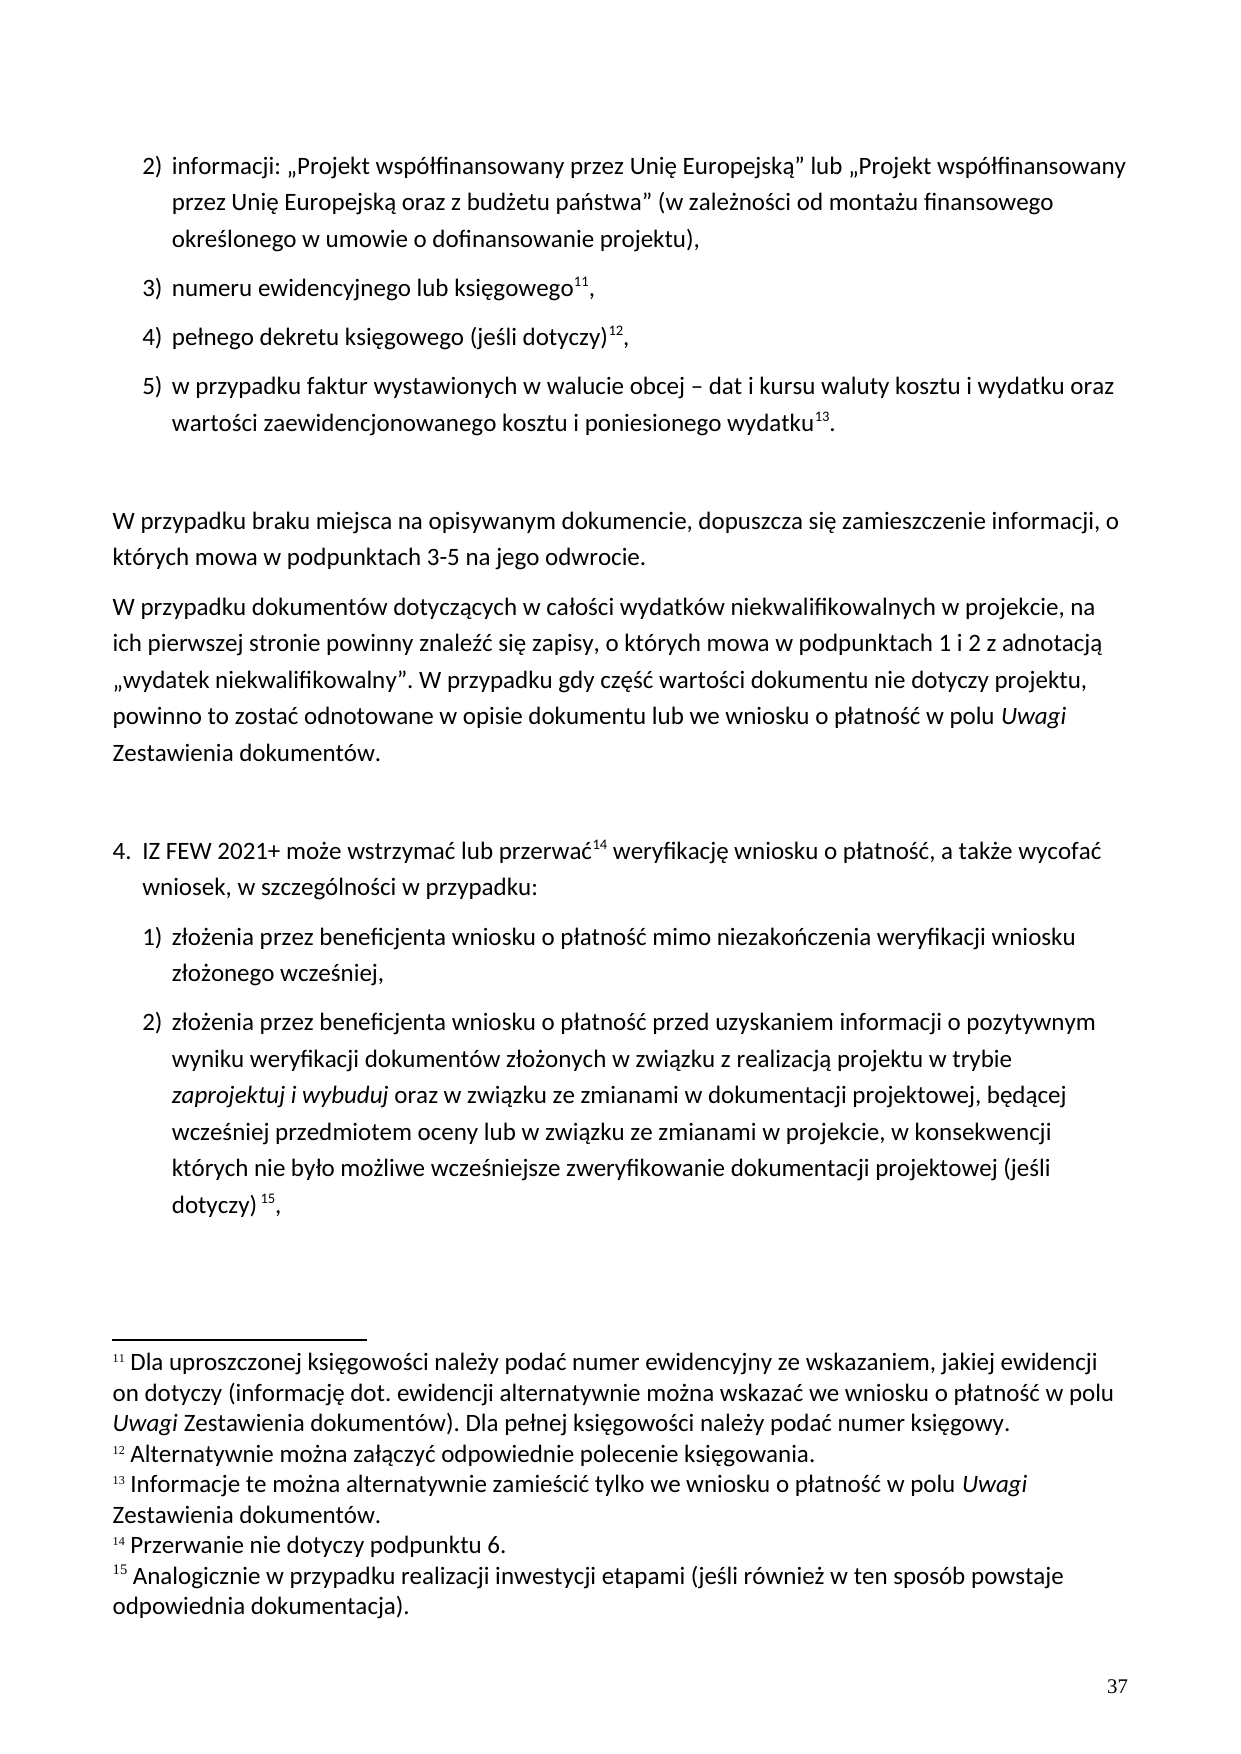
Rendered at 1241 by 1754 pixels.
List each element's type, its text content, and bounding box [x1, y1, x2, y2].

list złożenia przez beneficjenta wniosku o płatność mimo niezakończenia weryfikacji wniosku złożonego wcześniej, [142, 921, 1128, 988]
list informacji: „Projekt współfinansowany przez Unię Europejską” lub „Projekt współfinansowany przez Unię Europejską oraz z budżetu państwa” (w zależności od montażu finansowego określonego w umowie o dofinansowanie projektu), [142, 150, 1128, 254]
text W przypadku dokumentów dotyczących w całości wydatków niekwalifikowalnych w projekcie, na ich pierwszej stronie powinny znaleźć się zapisy, o których mowa w podpunktach 1 i 2 z adnotacją „wydatek niekwalifikowalny”. W przypadku gdy część wartości dokumentu nie dotyczy projektu, powinno to zostać odnotowane w opisie dokumentu lub we wniosku o płatność w polu Uwagi Zestawienia dokumentów. [112, 591, 1128, 767]
list złożenia przez beneficjenta wniosku o płatność przed uzyskaniem informacji o pozytywnym wyniku weryfikacji dokumentów złożonych w związku z realizacją projektu w trybie zaprojektuj i wybuduj oraz w związku ze zmianami w dokumentacji projektowej, będącej wcześniej przedmiotem oceny lub w związku ze zmianami w projekcie, w konsekwencji których nie było możliwe wcześniejsze zweryfikowanie dokumentacji projektowej (jeśli dotyczy) , [142, 1006, 1128, 1219]
list IZ FEW 2021+ może wstrzymać lub przerwać weryfikację wniosku o płatność, a także wycofać wniosek, w szczególności w przypadku: [112, 835, 1128, 902]
list pełnego dekretu księgowego (jeśli dotyczy), [142, 321, 1128, 352]
list numeru ewidencyjnego lub księgowego, [142, 272, 1128, 303]
list w przypadku faktur wystawionych w walucie obcej – dat i kursu waluty kosztu i wydatku oraz wartości zaewidencjonowanego kosztu i poniesionego wydatku. [142, 370, 1128, 437]
text W przypadku braku miejsca na opisywanym dokumencie, dopuszcza się zamieszczenie informacji, o których mowa w podpunktach 3-5 na jego odwrocie. [112, 505, 1128, 572]
